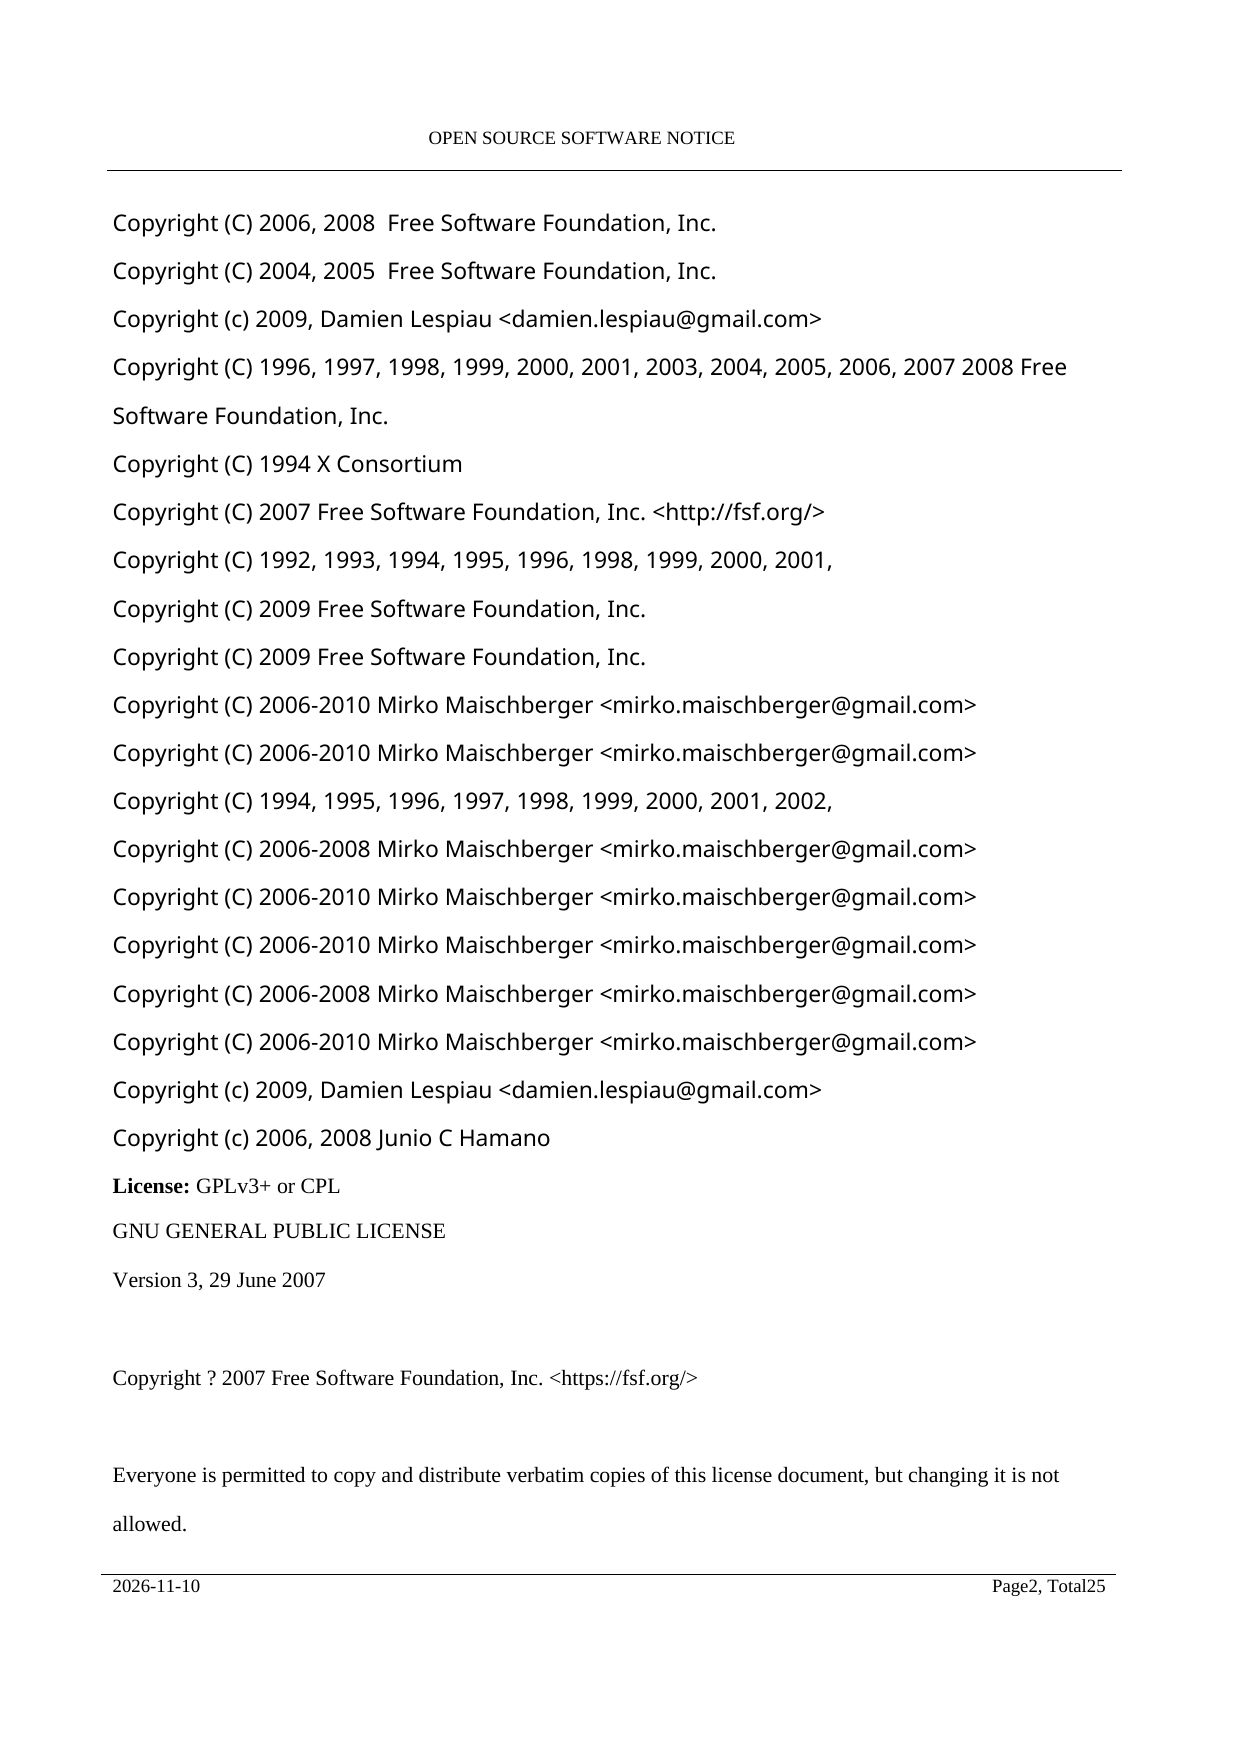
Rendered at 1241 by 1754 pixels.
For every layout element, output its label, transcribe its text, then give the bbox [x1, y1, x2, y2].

text Copyright (C) 2006-2008 Mirko Maischberger <mirko.maischberger@gmail.com> [112, 833, 1128, 865]
text Copyright (C) 2006-2010 Mirko Maischberger <mirko.maischberger@gmail.com> [112, 881, 1128, 913]
text Copyright (c) 2009, Damien Lespiau <damien.lespiau@gmail.com> [112, 303, 1128, 335]
text Copyright (C) 2006-2010 Mirko Maischberger <mirko.maischberger@gmail.com> [112, 736, 1128, 769]
text Copyright (C) 2009 Free Software Foundation, Inc. [112, 592, 1128, 624]
text Copyright (C) 1996, 1997, 1998, 1999, 2000, 2001, 2003, 2004, 2005, 2006, 2007 2008 Free Software Foundation, Inc. [112, 351, 1128, 432]
text Copyright (C) 2006-2008 Mirko Maischberger <mirko.maischberger@gmail.com> [112, 977, 1128, 1009]
text Copyright (C) 1994 X Consortium [112, 448, 1128, 480]
text Copyright (C) 2006, 2008 Free Software Foundation, Inc. [112, 206, 1128, 239]
text Copyright (C) 1992, 1993, 1994, 1995, 1996, 1998, 1999, 2000, 2001, [112, 544, 1128, 576]
text Copyright (C) 1994, 1995, 1996, 1997, 1998, 1999, 2000, 2001, 2002, [112, 784, 1128, 817]
text Copyright (C) 2006-2010 Mirko Maischberger <mirko.maischberger@gmail.com> [112, 929, 1128, 961]
text Copyright (C) 2006-2010 Mirko Maischberger <mirko.maischberger@gmail.com> [112, 688, 1128, 721]
text Copyright (C) 2009 Free Software Foundation, Inc. [112, 640, 1128, 673]
text Copyright (c) 2009, Damien Lespiau <damien.lespiau@gmail.com> [112, 1073, 1128, 1106]
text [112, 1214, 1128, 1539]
text Copyright (C) 2006-2010 Mirko Maischberger <mirko.maischberger@gmail.com> [112, 1025, 1128, 1058]
text Copyright (C) 2007 Free Software Foundation, Inc. <http://fsf.org/> [112, 496, 1128, 528]
text Copyright (C) 2004, 2005 Free Software Foundation, Inc. [112, 254, 1128, 287]
text License: GPLv3+ or CPL [112, 1169, 1128, 1202]
text Copyright (c) 2006, 2008 Junio C Hamano [112, 1121, 1128, 1154]
